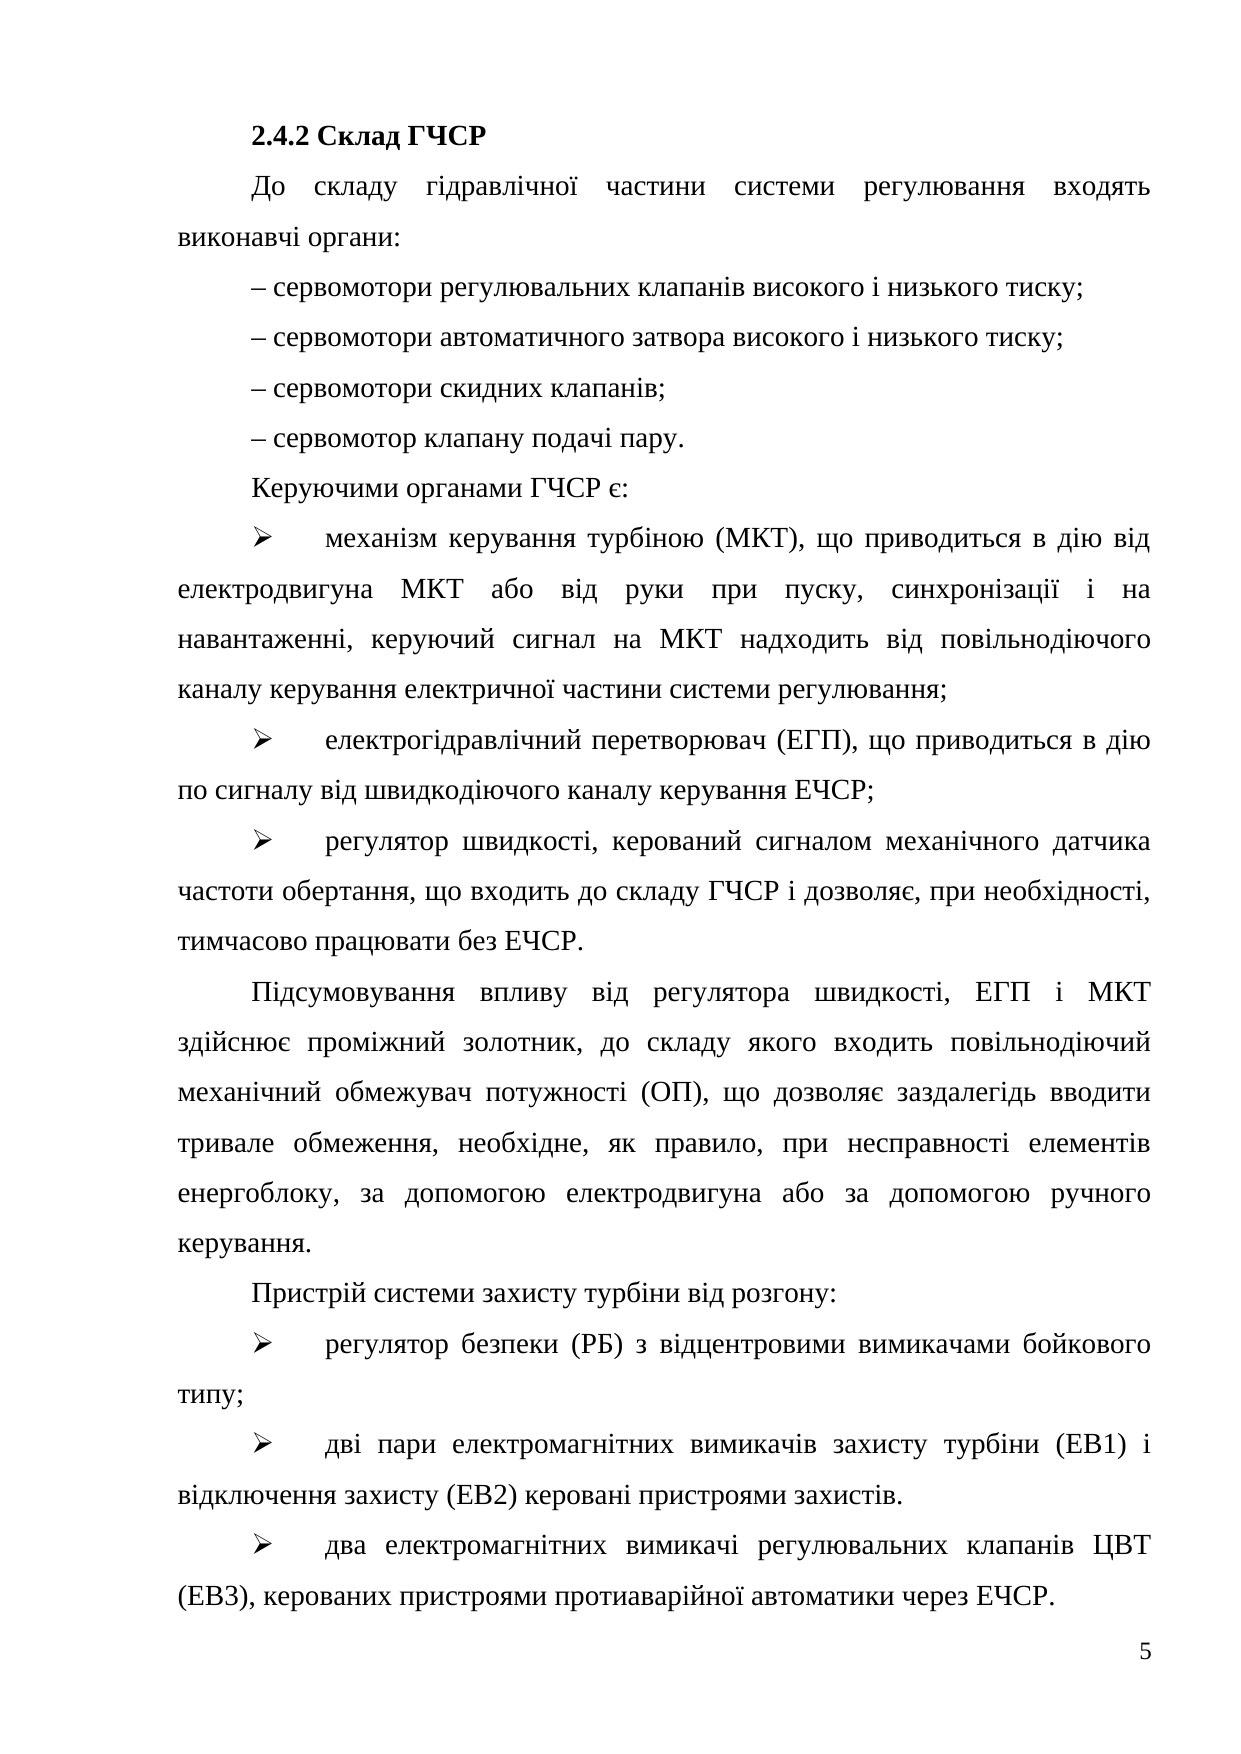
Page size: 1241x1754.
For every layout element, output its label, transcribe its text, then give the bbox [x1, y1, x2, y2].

list два електромагнітних вимикачі регулювальних клапанів ЦВТ (ЕВ3), керованих пристроями протиаварійної автоматики через ЕЧСР. [177, 1527, 1152, 1611]
list регулятор швидкості, керований сигналом механічного датчика частоти обертання, що входить до складу ГЧСР і дозволяє, при необхідності, тимчасово працювати без ЕЧСР. [177, 823, 1152, 957]
text 2.4.2 Склад ГЧСР [177, 118, 1152, 152]
list регулятор безпеки (РБ) з відцентровими вимикачами бойкового типу; [177, 1326, 1152, 1410]
list електрогідравлічний перетворювач (ЕГП), що приводиться в дію по сигналу від швидкодіючого каналу керування ЕЧСР; [177, 722, 1152, 806]
text – сервомотори регулювальних клапанів високого і низького тиску; [177, 269, 1152, 303]
text – сервомотори автоматичного затвора високого і низького тиску; [177, 319, 1152, 353]
text Підсумовування впливу від регулятора швидкості, ЕГП і МКТ здійснює проміжний золотник, до складу якого входить повільнодіючий механічний обмежувач потужності (ОП), що дозволяє заздалегідь вводити тривале обмеження, необхідне, як правило, при несправності елементів енергоблоку, за допомогою електродвигуна або за допомогою ручного керування. [177, 974, 1152, 1259]
text Керуючими органами ГЧСР є: [177, 470, 1152, 504]
text – сервомотори скидних клапанів; [177, 370, 1152, 403]
text Пристрій системи захисту турбіни від розгону: [177, 1276, 1152, 1309]
text До складу гідравлічної частини системи регулювання входять виконавчі органи: [177, 168, 1152, 252]
list механізм керування турбіною (МКТ), що приводиться в дію від електродвигуна МКТ або від руки при пуску, синхронізації і на навантаженні, керуючий сигнал на МКТ надходить від повільнодіючого каналу керування електричної частини системи регулювання; [177, 521, 1152, 705]
list дві пари електромагнітних вимикачів захисту турбіни (ЕВ1) і відключення захисту (ЕВ2) керовані пристроями захистів. [177, 1427, 1152, 1511]
text – сервомотор клапану подачі пару. [177, 420, 1152, 453]
